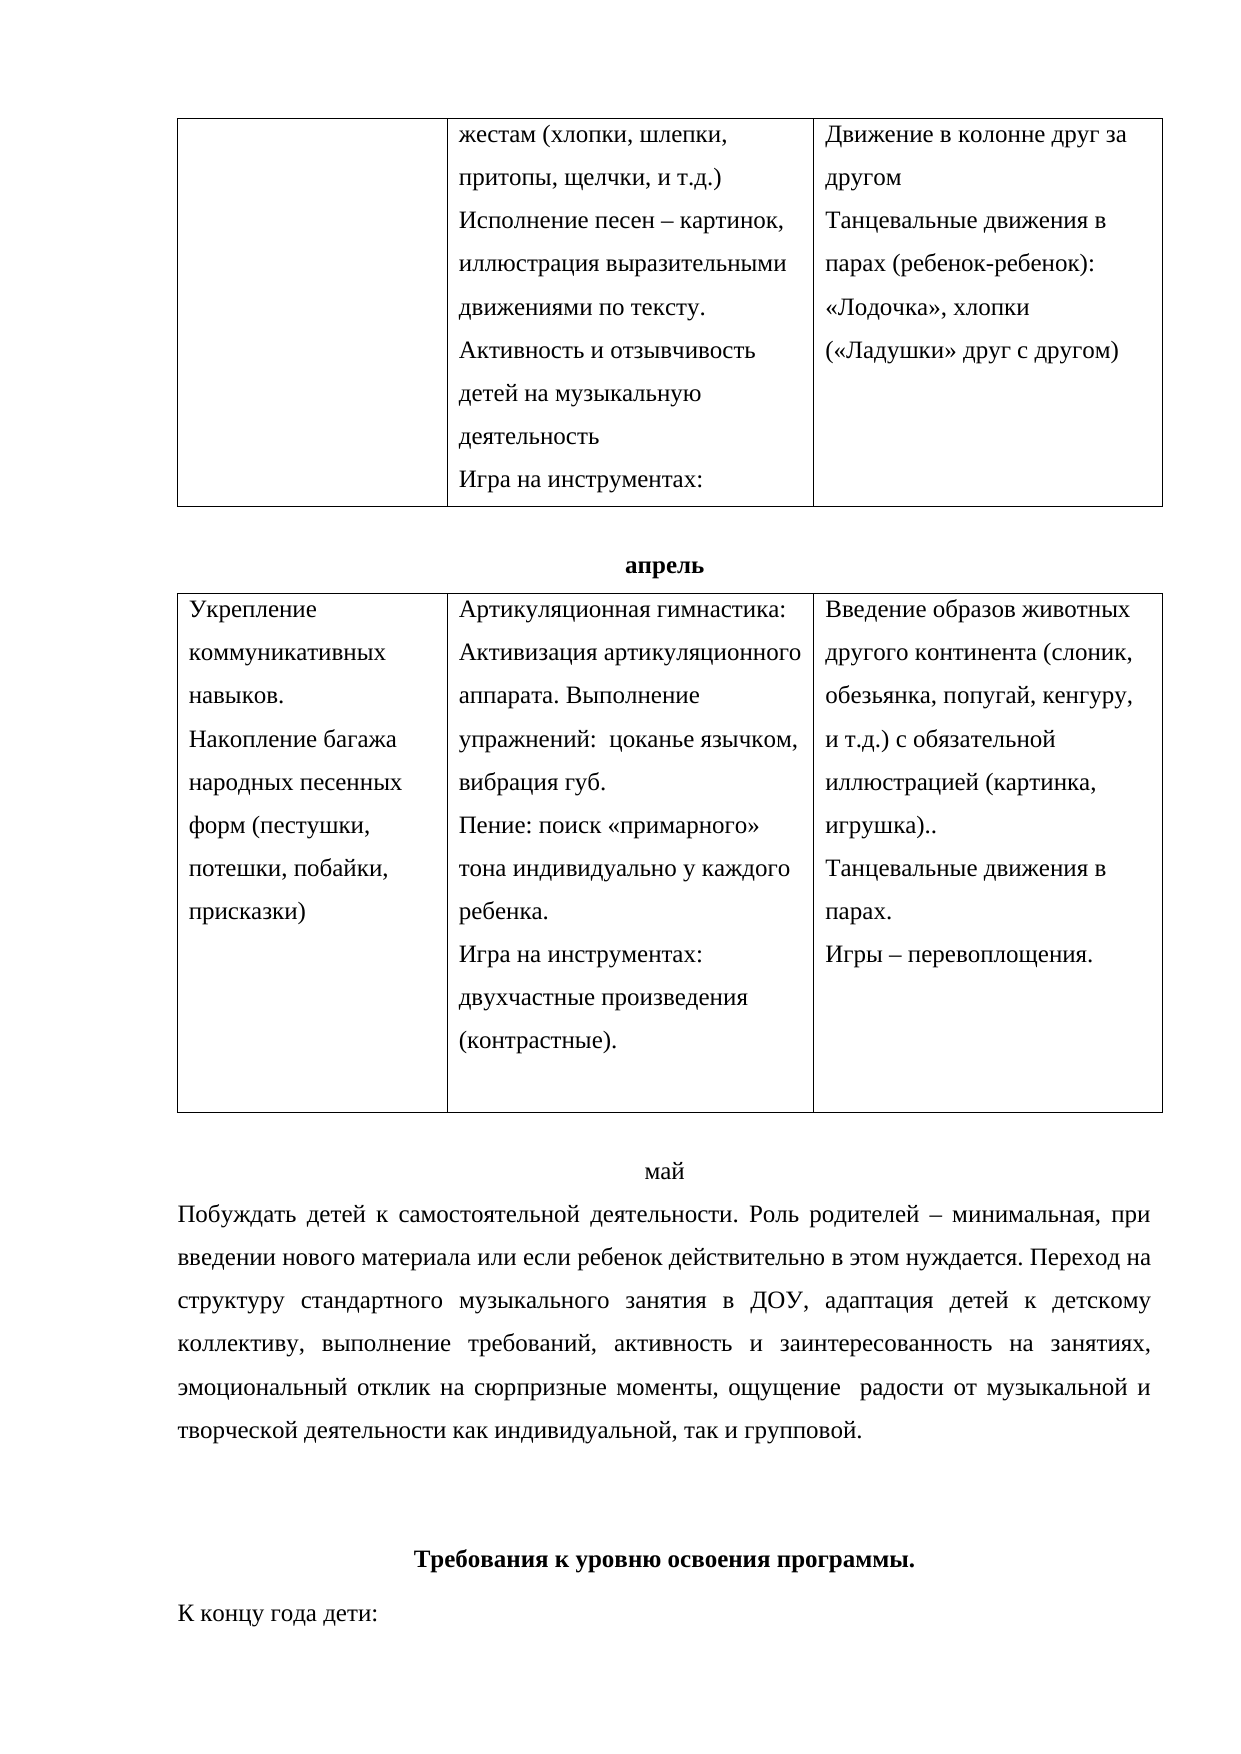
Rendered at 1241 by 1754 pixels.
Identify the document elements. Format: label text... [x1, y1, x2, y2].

text К концу года дети: [177, 1598, 1152, 1627]
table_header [448, 119, 813, 506]
text Требования к уровню освоения программы. [177, 1544, 1152, 1573]
list апрель [177, 550, 1152, 579]
table_header Введение образов животных другого континента (слоник, обезьянка, попугай, кенгуру, и т.д.) с обязательной иллюстрацией (картинка, игрушка).. Танцевальные движения в парах. Игры – перевоплощения. [814, 594, 1162, 1112]
table_header Артикуляционная гимнастика: Активизация артикуляционного аппарата. Выполнение упражнений: цоканье язычком, вибрация губ. Пение: поиск «примарного» тона индивидуально у каждого ребенка. Игра на инструментах: двухчастные произведения (контрастные). [448, 594, 813, 1112]
table_header Укрепление коммуникативных навыков. Накопление багажа народных песенных форм (пестушки, потешки, побайки, присказки) [178, 594, 447, 1112]
list Побуждать детей к самостоятельной деятельности. Роль родителей – минимальная, при введении нового материала или если ребенок действительно в этом нуждается. Переход на структуру стандартного музыкального занятия в ДОУ, адаптация детей к детскому коллективу, выполнение требований, активность и заинтересованность на занятиях, эмоциональный отклик на сюрпризные моменты, ощущение радости от музыкальной и творческой деятельности как индивидуальной, так и групповой. [177, 1199, 1152, 1443]
list май [177, 1156, 1152, 1185]
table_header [814, 119, 1162, 506]
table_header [178, 119, 447, 506]
